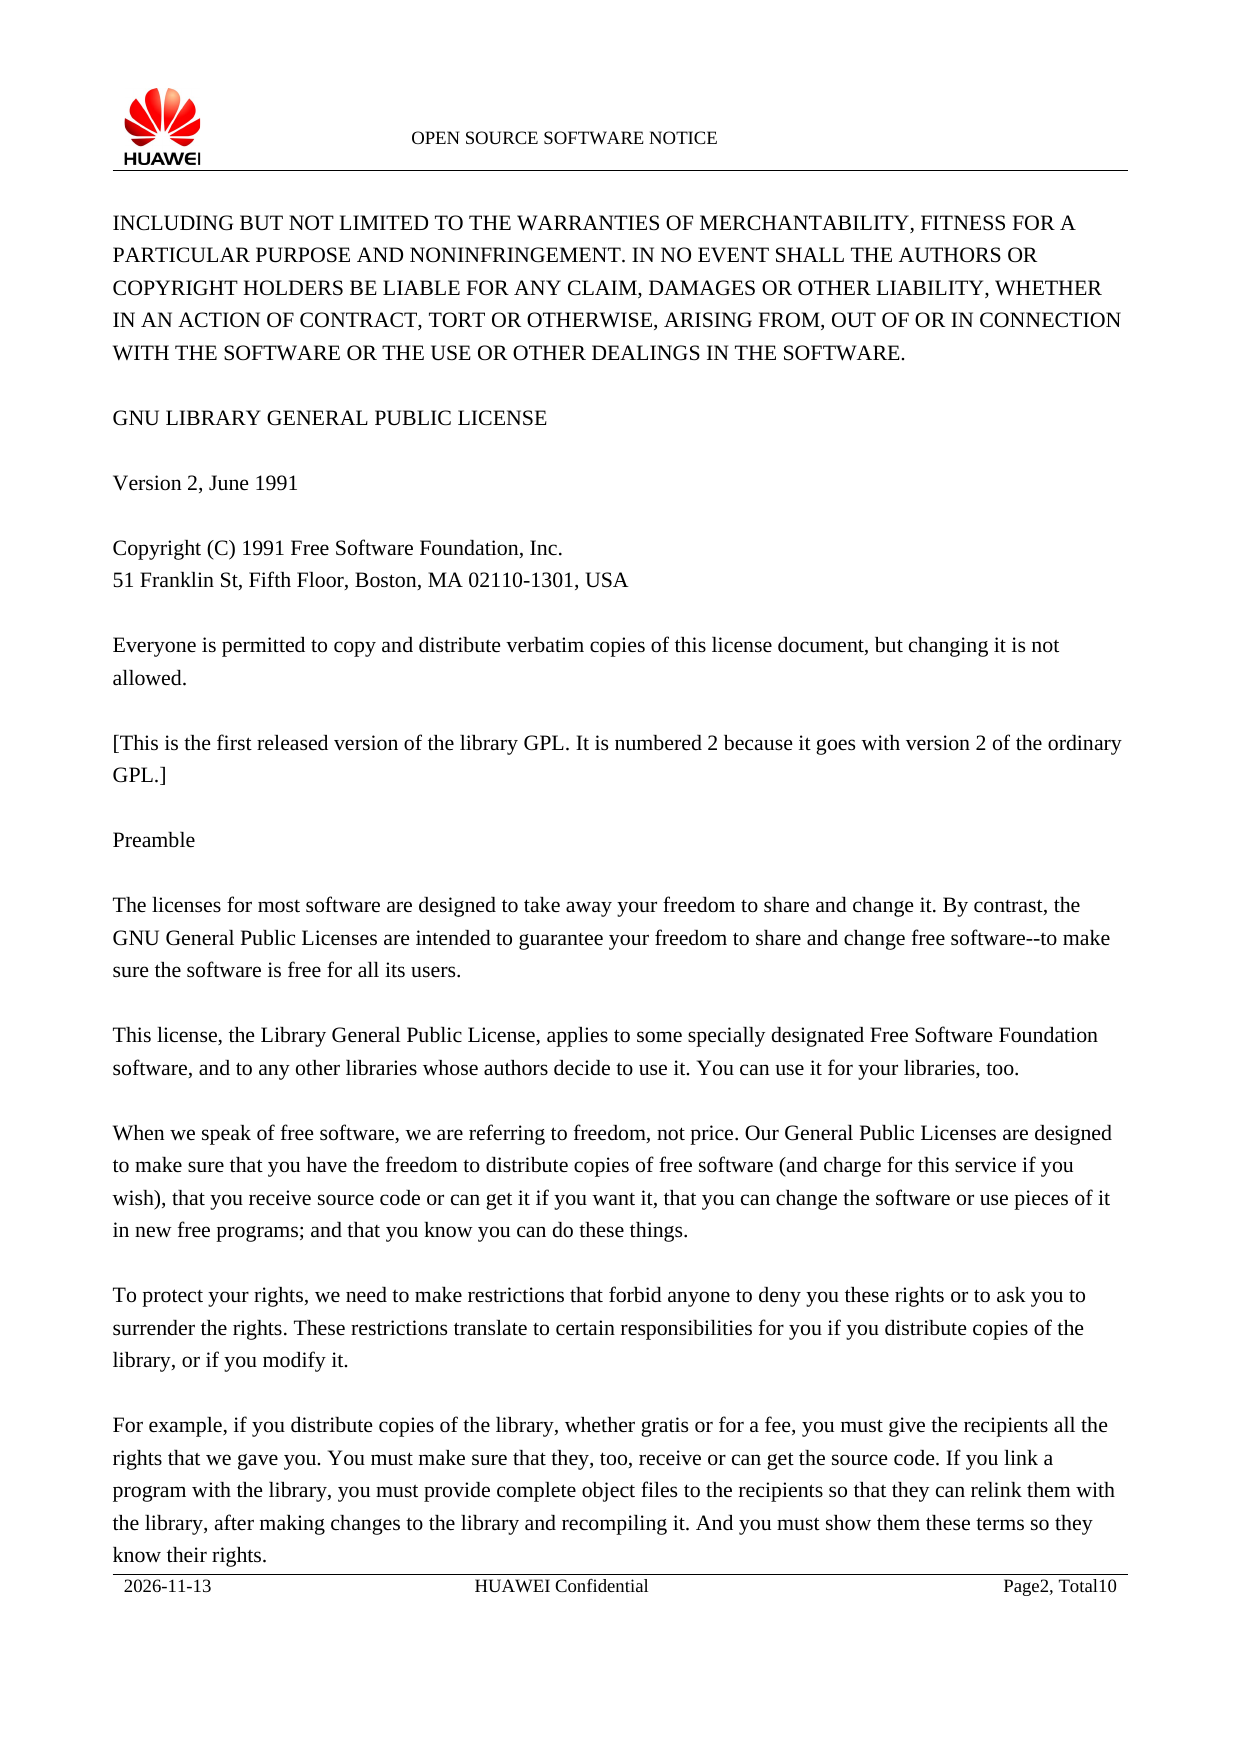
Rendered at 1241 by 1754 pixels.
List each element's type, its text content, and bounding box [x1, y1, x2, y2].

picture [124, 88, 201, 165]
